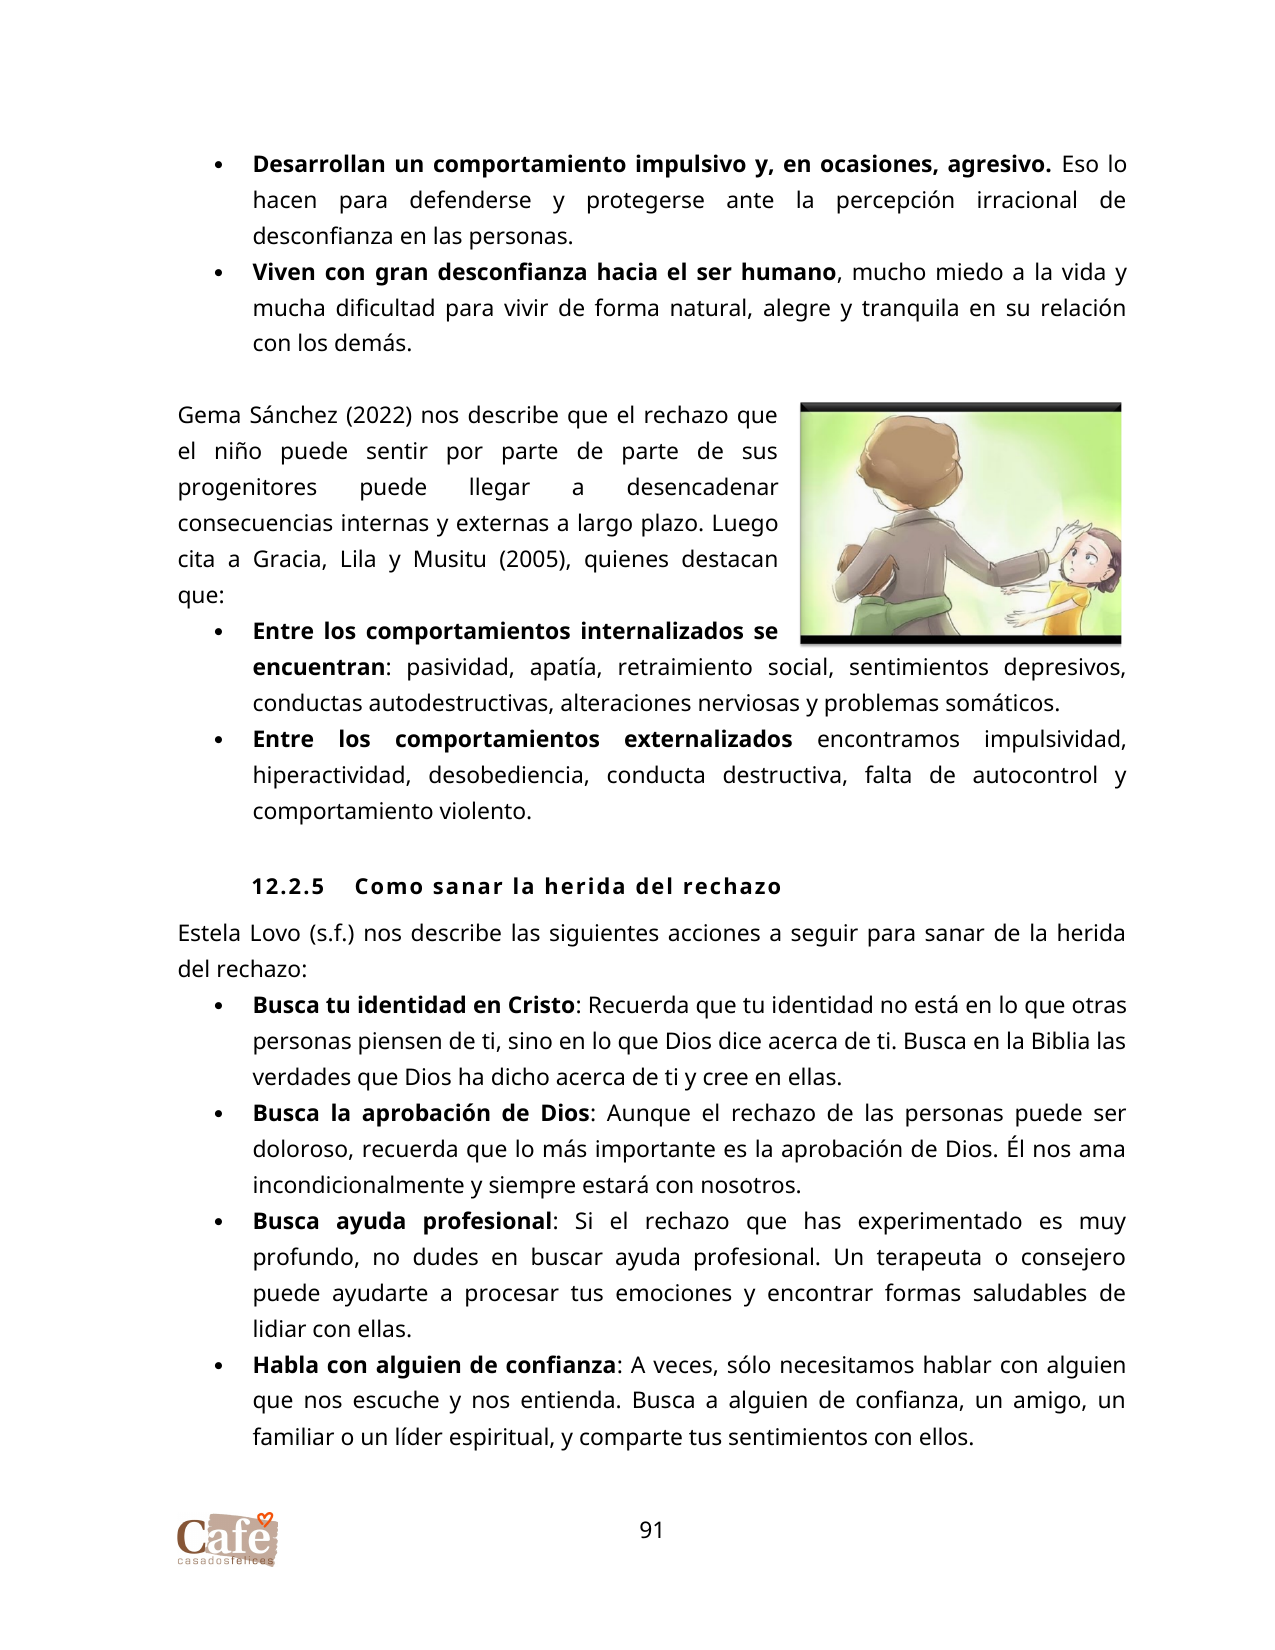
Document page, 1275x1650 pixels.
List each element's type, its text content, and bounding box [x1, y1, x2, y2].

list Busca ayuda profesional: Si el rechazo que has experimentado es muy profundo, no dudes en buscar ayuda profesional. Un terapeuta o consejero puede ayudarte a procesar tus emociones y encontrar formas saludables de lidiar con ellas. [215, 1205, 1127, 1344]
subtitle 12.2.5 Como sanar la herida del rechazo [251, 871, 1127, 900]
list Busca la aprobación de Dios: Aunque el rechazo de las personas puede ser doloroso, recuerda que lo más importante es la aprobación de Dios. Él nos ama incondicionalmente y siempre estará con nosotros. [215, 1097, 1127, 1200]
list Habla con alguien de confianza: A veces, sólo necesitamos hablar con alguien que nos escuche y nos entienda. Busca a alguien de confianza, un amigo, un familiar o un líder espiritual, y comparte tus sentimientos con ellos. [215, 1348, 1127, 1452]
picture [177, 1512, 278, 1567]
list Desarrollan un comportamiento impulsivo y, en ocasiones, agresivo. Eso lo hacen para defenderse y protegerse ante la percepción irracional de desconfianza en las personas. [215, 148, 1127, 251]
list Entre los comportamientos internalizados se encuentran: pasividad, apatía, retraimiento social, sentimientos depresivos, conductas autodestructivas, alteraciones nerviosas y problemas somáticos. [215, 615, 1127, 718]
list Busca tu identidad en Cristo: Recuerda que tu identidad no está en lo que otras personas piensen de ti, sino en lo que Dios dice acerca de ti. Busca en la Biblia las verdades que Dios ha dicho acerca de ti y cree en ellas. [215, 989, 1127, 1092]
list Entre los comportamientos externalizados encontramos impulsividad, hiperactividad, desobediencia, conducta destructiva, falta de autocontrol y comportamiento violento. [215, 723, 1127, 826]
list Viven con gran desconfianza hacia el ser humano, mucho miedo a la vida y mucha dificultad para vivir de forma natural, alegre y tranquila en su relación con los demás. [215, 256, 1127, 359]
picture [796, 400, 1122, 647]
text Estela Lovo (s.f.) nos describe las siguientes acciones a seguir para sanar de la herida del rechazo: [177, 917, 1127, 984]
